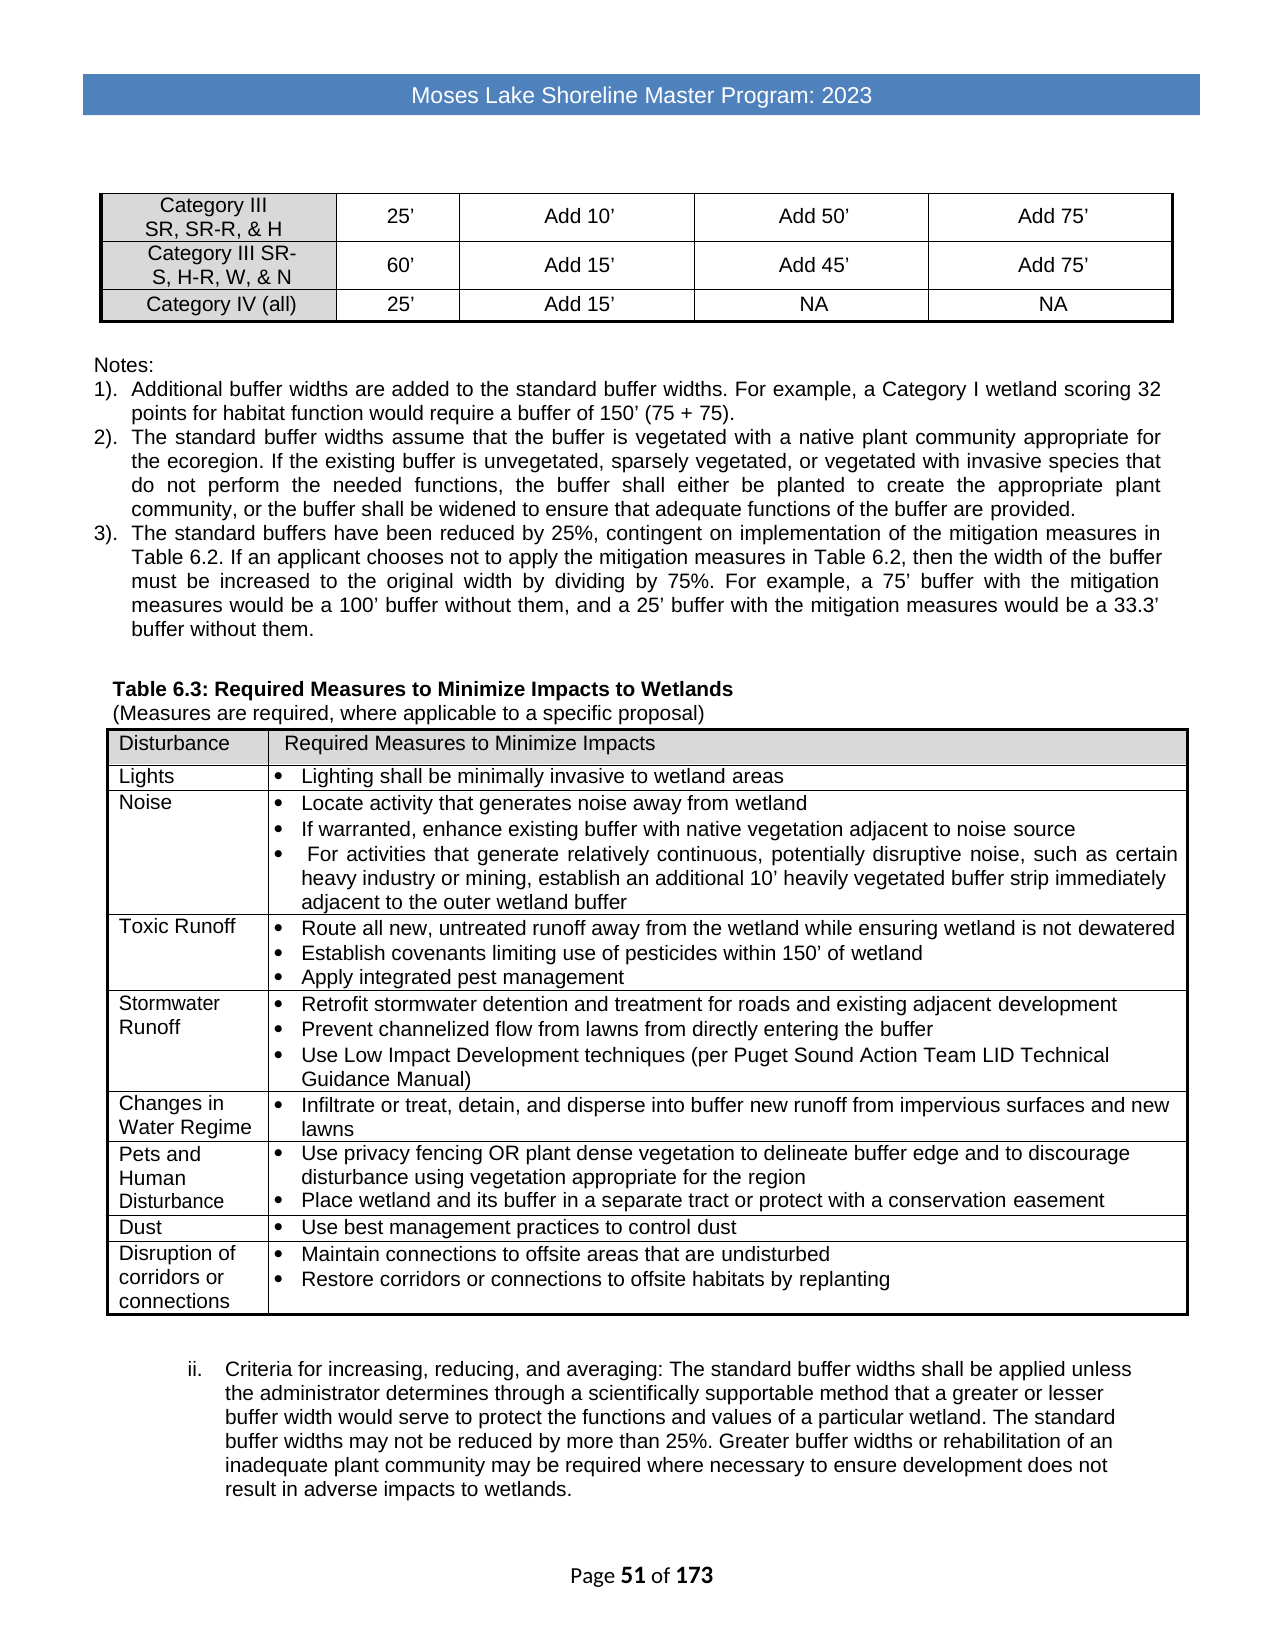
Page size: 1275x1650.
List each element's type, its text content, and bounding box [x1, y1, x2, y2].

text (Measures are required, where applicable to a specific proposal) [112, 701, 1200, 724]
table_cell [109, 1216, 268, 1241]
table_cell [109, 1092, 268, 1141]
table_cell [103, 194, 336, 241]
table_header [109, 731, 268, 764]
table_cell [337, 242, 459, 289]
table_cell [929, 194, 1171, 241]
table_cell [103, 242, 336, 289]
text Notes: [94, 353, 1200, 377]
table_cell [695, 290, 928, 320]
list Additional buffer widths are added to the standard buffer widths. For example, a Category I wetland scoring 32 points for habitat function would require a buffer of 150’ (75 + 75). [94, 377, 1163, 424]
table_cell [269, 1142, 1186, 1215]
subtitle Table 6.3: Required Measures to Minimize Impacts to Wetlands [112, 676, 1200, 700]
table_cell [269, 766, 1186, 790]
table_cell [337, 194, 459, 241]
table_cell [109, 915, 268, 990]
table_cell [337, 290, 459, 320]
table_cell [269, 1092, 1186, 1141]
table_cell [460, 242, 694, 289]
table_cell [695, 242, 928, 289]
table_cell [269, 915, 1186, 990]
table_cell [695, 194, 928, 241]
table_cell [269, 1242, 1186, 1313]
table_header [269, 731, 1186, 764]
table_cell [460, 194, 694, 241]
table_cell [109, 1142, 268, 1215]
list Criteria for increasing, reducing, and averaging: The standard buffer widths shall be applied unless the administrator determines through a scientifically supportable method that a greater or lesser buffer width would serve to protect the functions and values of a particular wetland. The standard buffer widths may not be reduced by more than 25%. Greater buffer widths or rehabilitation of an inadequate plant community may be required where necessary to ensure development does not result in adverse impacts to wetlands. [187, 1357, 1162, 1501]
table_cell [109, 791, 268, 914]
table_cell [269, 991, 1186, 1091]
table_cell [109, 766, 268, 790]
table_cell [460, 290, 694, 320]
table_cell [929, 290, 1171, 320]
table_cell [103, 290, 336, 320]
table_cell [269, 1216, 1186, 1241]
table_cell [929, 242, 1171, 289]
list The standard buffer widths assume that the buffer is vegetated with a native plant community appropriate for the ecoregion. If the existing buffer is unvegetated, sparsely vegetated, or vegetated with invasive species that do not perform the needed functions, the buffer shall either be planted to create the appropriate plant community, or the buffer shall be widened to ensure that adequate functions of the buffer are provided. [94, 425, 1162, 521]
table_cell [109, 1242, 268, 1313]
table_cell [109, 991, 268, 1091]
list The standard buffers have been reduced by 25%, contingent on implementation of the mitigation measures in Table 6.2. If an applicant chooses not to apply the mitigation measures in Table 6.2, then the width of the buffer must be increased to the original width by dividing by 75%. For example, a 75’ buffer with the mitigation measures would be a 100’ buffer without them, and a 25’ buffer with the mitigation measures would be a 33.3’ buffer without them. [94, 521, 1162, 640]
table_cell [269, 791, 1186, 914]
